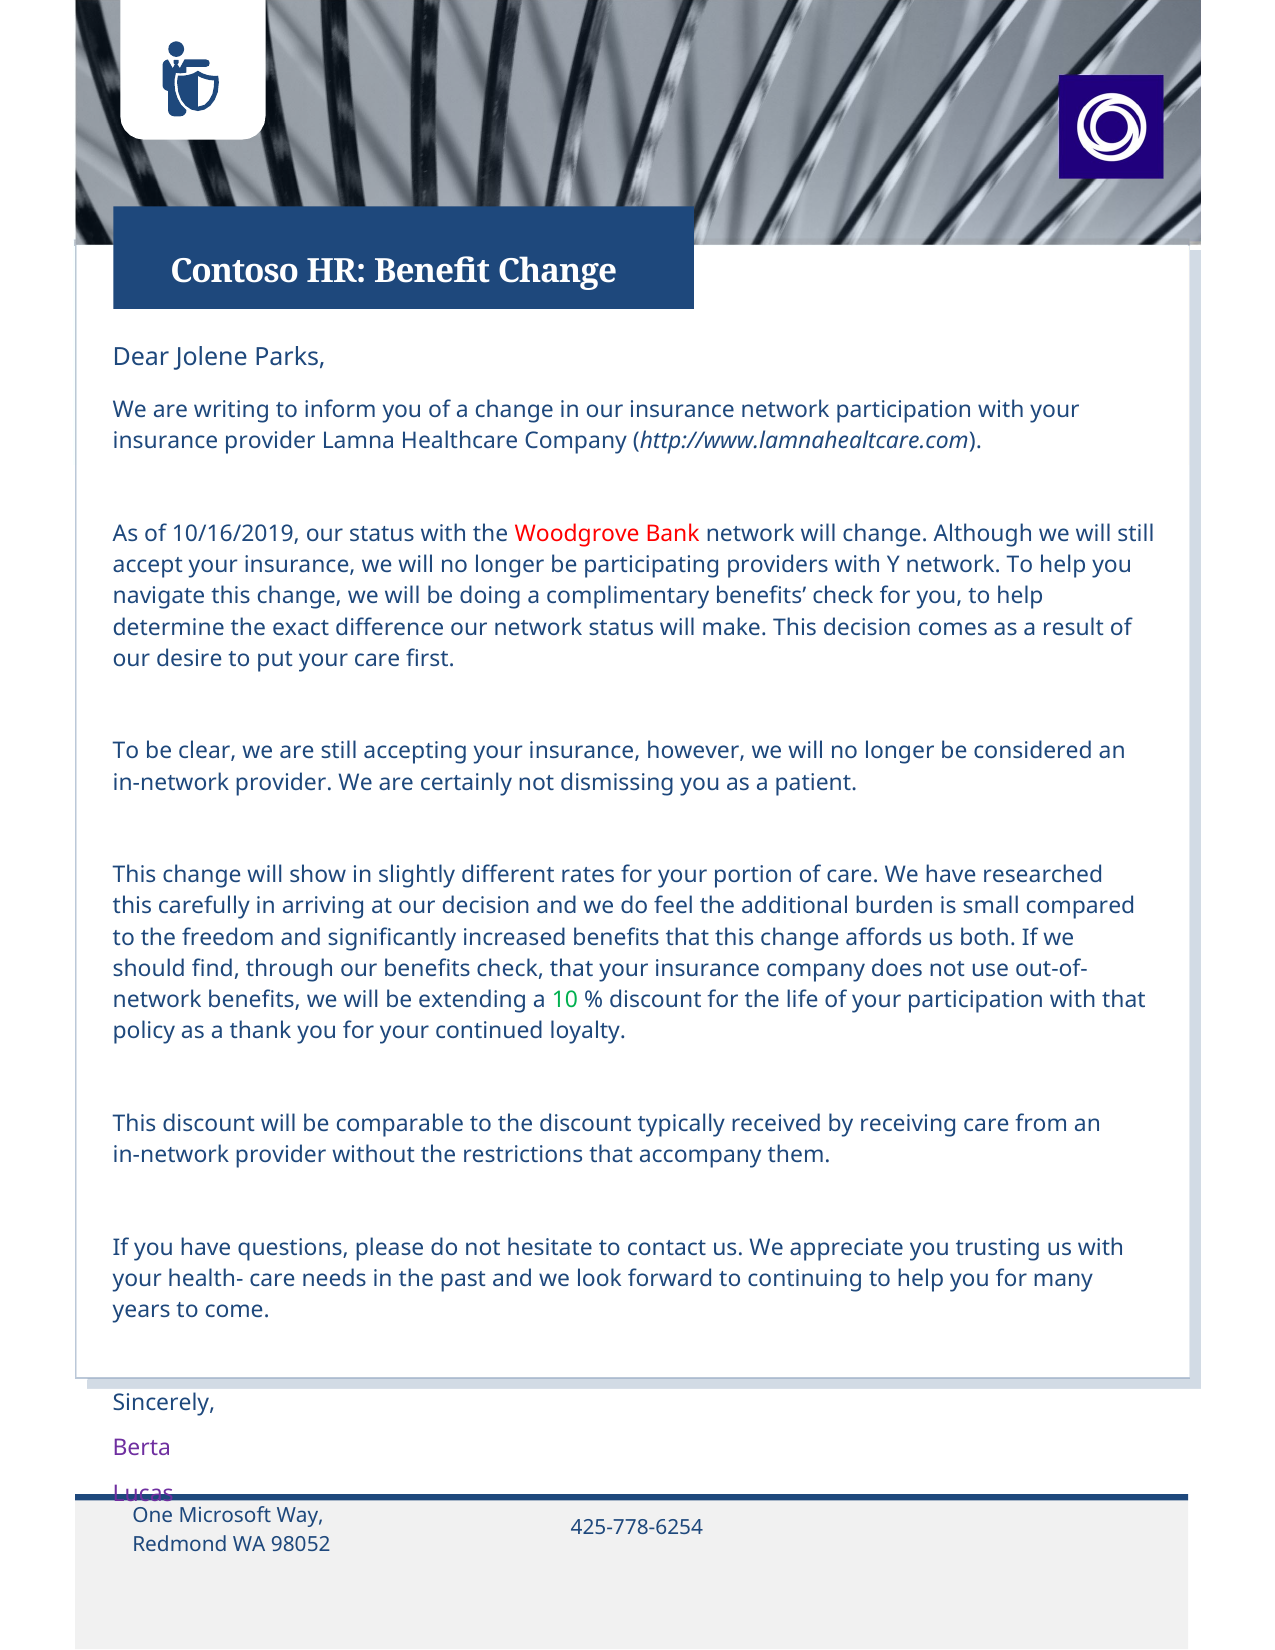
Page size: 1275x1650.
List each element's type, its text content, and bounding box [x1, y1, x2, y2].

text We are writing to inform you of a change in our insurance network participation with your insurance provider Lamna Healthcare Company (http://www.lamnahealtcare.com). [112, 393, 1155, 455]
text This discount will be comparable to the discount typically received by receiving care from an in-network provider without the restrictions that accompany them. [112, 1107, 1106, 1169]
text This change will show in slightly different rates for your portion of care. We have researched this carefully in arriving at our decision and we do feel the additional burden is small compared to the freedom and significantly increased benefits that this change affords us both. If we should find, through our benefits check, that your insurance company does not use out-of-network benefits, we will be extending a 10 % discount for the life of your participation with that policy as a thank you for your continued loyalty. [112, 858, 1149, 1045]
text Sincerely, Berta Lucas [112, 1385, 230, 1508]
text If you have questions, please do not hesitate to contact us. We appreciate you trusting us with your health- care needs in the past and we look forward to continuing to help you for many years to come. [112, 1230, 1141, 1324]
text To be clear, we are still accepting your insurance, however, we will no longer be considered an in-network provider. We are certainly not dismissing you as a patient. [112, 734, 1127, 797]
text Dear Jolene Parks, [112, 338, 1171, 372]
picture [73, 0, 1201, 1389]
text As of 10/16/2019, our status with the Woodgrove Bank network will change. Although we will still accept your insurance, we will no longer be participating providers with Y network. To help you navigate this change, we will be doing a complimentary benefits’ check for you, to help determine the exact difference our network status will make. This decision comes as a result of our desire to put your care first. [112, 517, 1160, 673]
